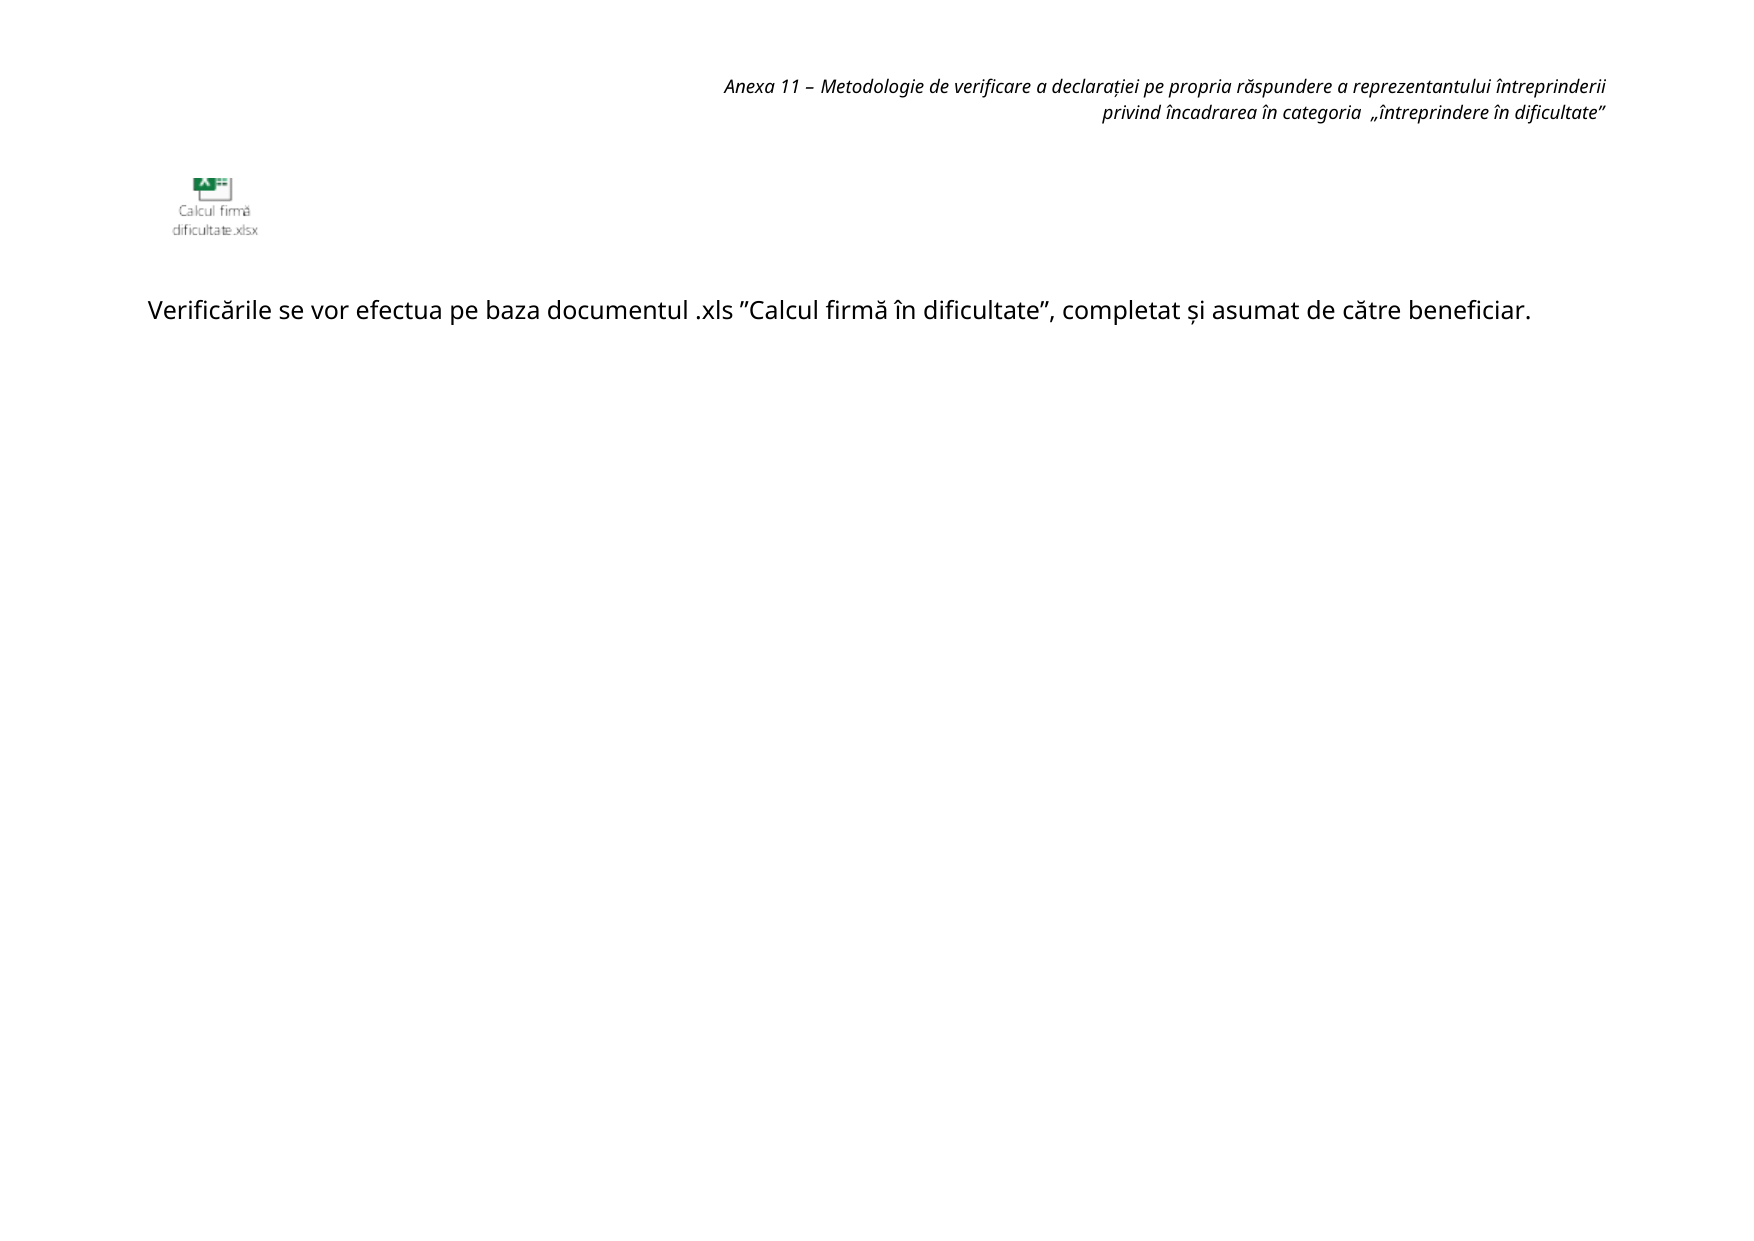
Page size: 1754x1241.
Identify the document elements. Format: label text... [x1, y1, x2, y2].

text Verificările se vor efectua pe baza documentul .xls ”Calcul firmă în dificultate”, completat și asumat de către beneficiar. [148, 294, 1602, 326]
